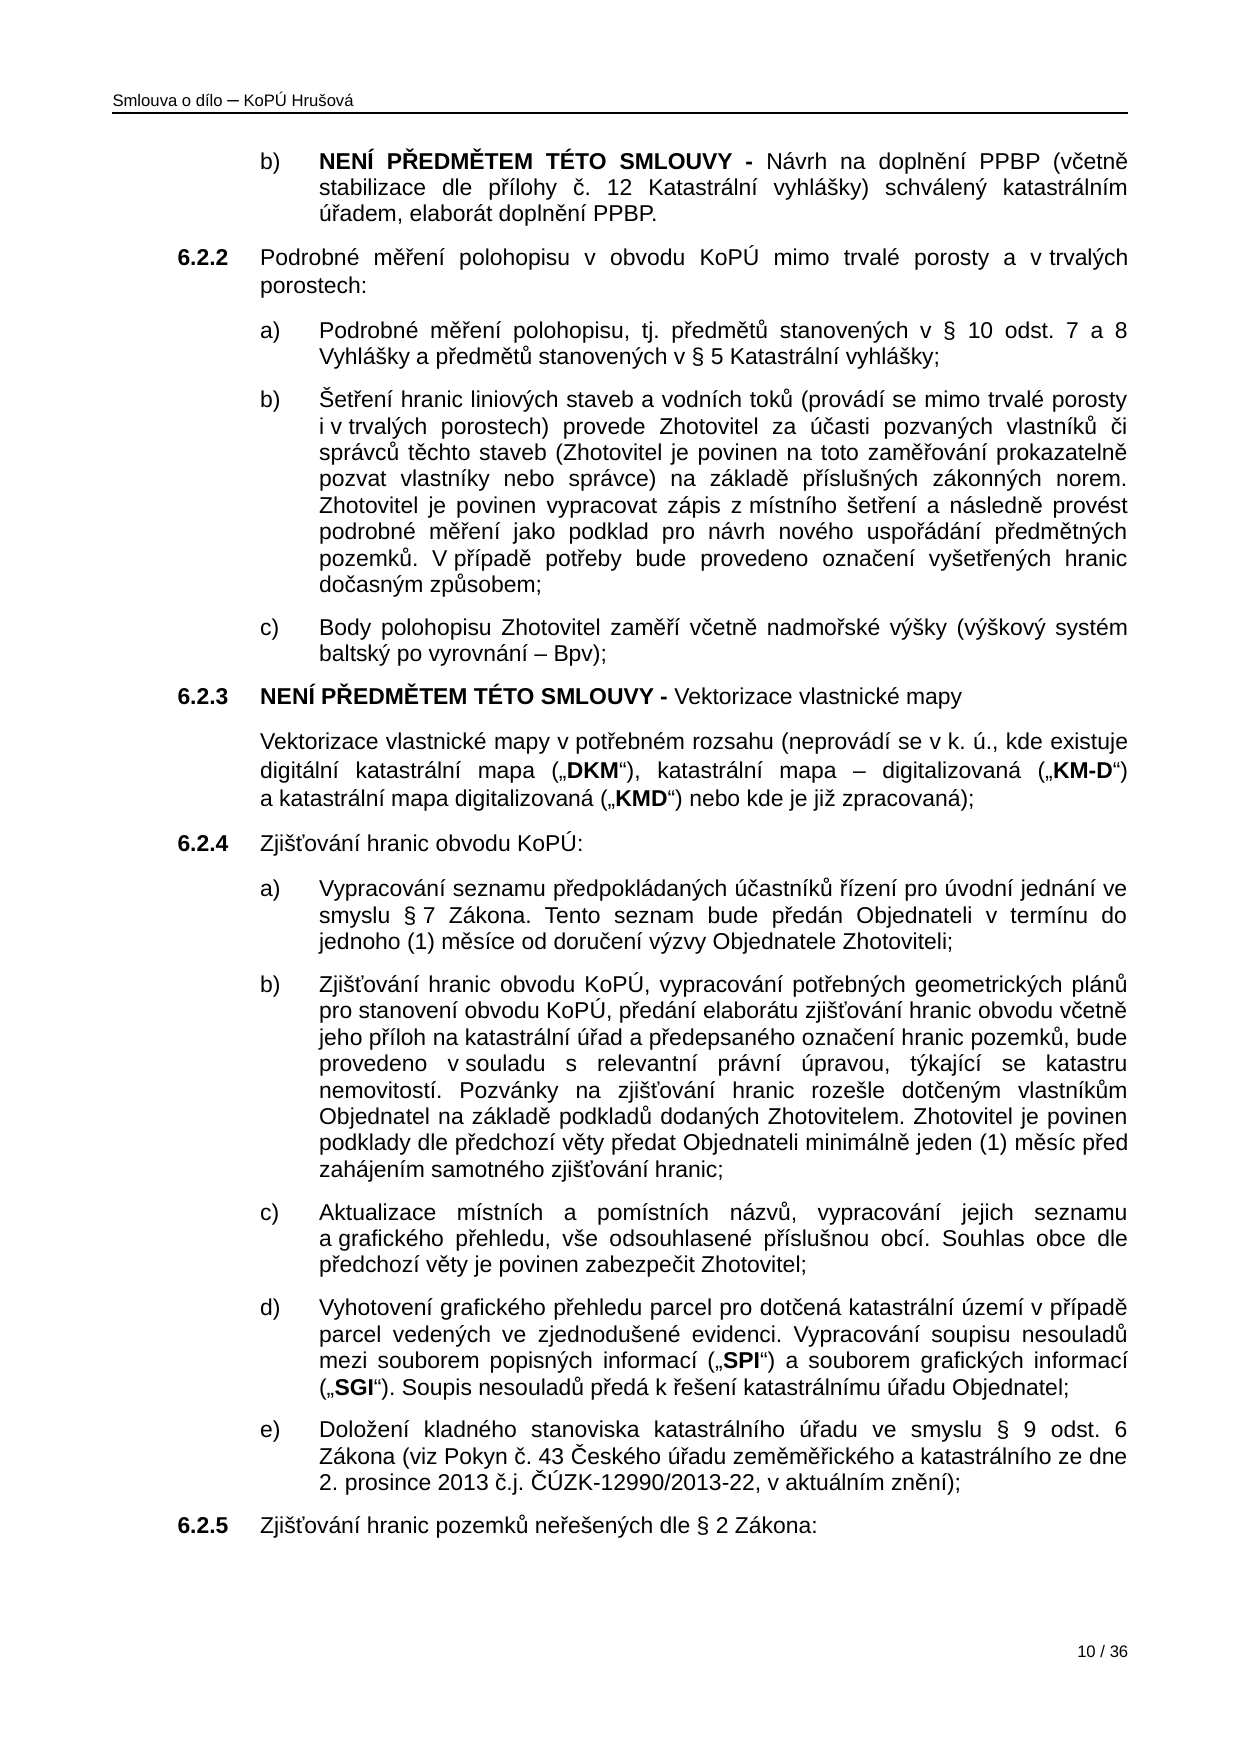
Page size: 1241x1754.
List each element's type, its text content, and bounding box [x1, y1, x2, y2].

list NENÍ PŘEDMĚTEM TÉTO SMLOUVY - Návrh na doplnění PPBP (včetně stabilizace dle přílohy č. 12 Katastrální vyhlášky) schválený katastrálním úřadem, elaborát doplnění PPBP. [260, 148, 1128, 227]
list Body polohopisu Zhotovitel zaměří včetně nadmořské výšky (výškový systém baltský po vyrovnání – Bpv); [260, 614, 1128, 667]
list Aktualizace místních a pomístních názvů, vypracování jejich seznamu a grafického přehledu, vše odsouhlasené příslušnou obcí. Souhlas obce dle předchozí věty je povinen zabezpečit Zhotovitel; [260, 1199, 1128, 1278]
list Vyhotovení grafického přehledu parcel pro dotčená katastrální území v případě parcel vedených ve zjednodušené evidenci. Vypracování soupisu nesouladů mezi souborem popisných informací („SPI“) a souborem grafických informací („SGI“). Soupis nesouladů předá k řešení katastrálnímu úřadu Objednatel; [260, 1294, 1128, 1400]
list Vektorizace vlastnické mapy v potřebném rozsahu (neprovádí se v k. ú., kde existuje digitální katastrální mapa („DKM“), katastrální mapa – digitalizovaná („KM-D“) a katastrální mapa digitalizovaná („KMD“) nebo kde je již zpracovaná); [260, 728, 1128, 812]
text NENÍ PŘEDMĚTEM TÉTO SMLOUVY - Vektorizace vlastnické mapy [177, 683, 1128, 709]
text Zjišťování hranic pozemků neřešených dle § 2 Zákona: [177, 1512, 1128, 1538]
list Vypracování seznamu předpokládaných účastníků řízení pro úvodní jednání ve smyslu § 7 Zákona. Tento seznam bude předán Objednateli v termínu do jednoho (1) měsíce od doručení výzvy Objednatele Zhotoviteli; [260, 875, 1128, 954]
list Doložení kladného stanoviska katastrálního úřadu ve smyslu § 9 odst. 6 Zákona (viz Pokyn č. 43 Českého úřadu zeměměřického a katastrálního ze dne 2. prosince 2013 č.j. ČÚZK-12990/2013-22, v aktuálním znění); [260, 1416, 1128, 1496]
list Zjišťování hranic obvodu KoPÚ, vypracování potřebných geometrických plánů pro stanovení obvodu KoPÚ, předání elaborátu zjišťování hranic obvodu včetně jeho příloh na katastrální úřad a předepsaného označení hranic pozemků, bude provedeno v souladu s relevantní právní úpravou, týkající se katastru nemovitostí. Pozvánky na zjišťování hranic rozešle dotčeným vlastníkům Objednatel na základě podkladů dodaných Zhotovitelem. Zhotovitel je povinen podklady dle předchozí věty předat Objednateli minimálně jeden (1) měsíc před zahájením samotného zjišťování hranic; [260, 971, 1128, 1182]
list Šetření hranic liniových staveb a vodních toků (provádí se mimo trvalé porosty i v trvalých porostech) provede Zhotovitel za účasti pozvaných vlastníků či správců těchto staveb (Zhotovitel je povinen na toto zaměřování prokazatelně pozvat vlastníky nebo správce) na základě příslušných zákonných norem. Zhotovitel je povinen vypracovat zápis z místního šetření a následně provést podrobné měření jako podklad pro návrh nového uspořádání předmětných pozemků. V případě potřeby bude provedeno označení vyšetřených hranic dočasným způsobem; [260, 386, 1128, 597]
text Zjišťování hranic obvodu KoPÚ: [177, 830, 1128, 857]
list Podrobné měření polohopisu, tj. předmětů stanovených v § 10 odst. 7 a 8 Vyhlášky a předmětů stanovených v § 5 Katastrální vyhlášky; [260, 317, 1128, 370]
text Podrobné měření polohopisu v obvodu KoPÚ mimo trvalé porosty a v trvalých porostech: [177, 243, 1128, 298]
